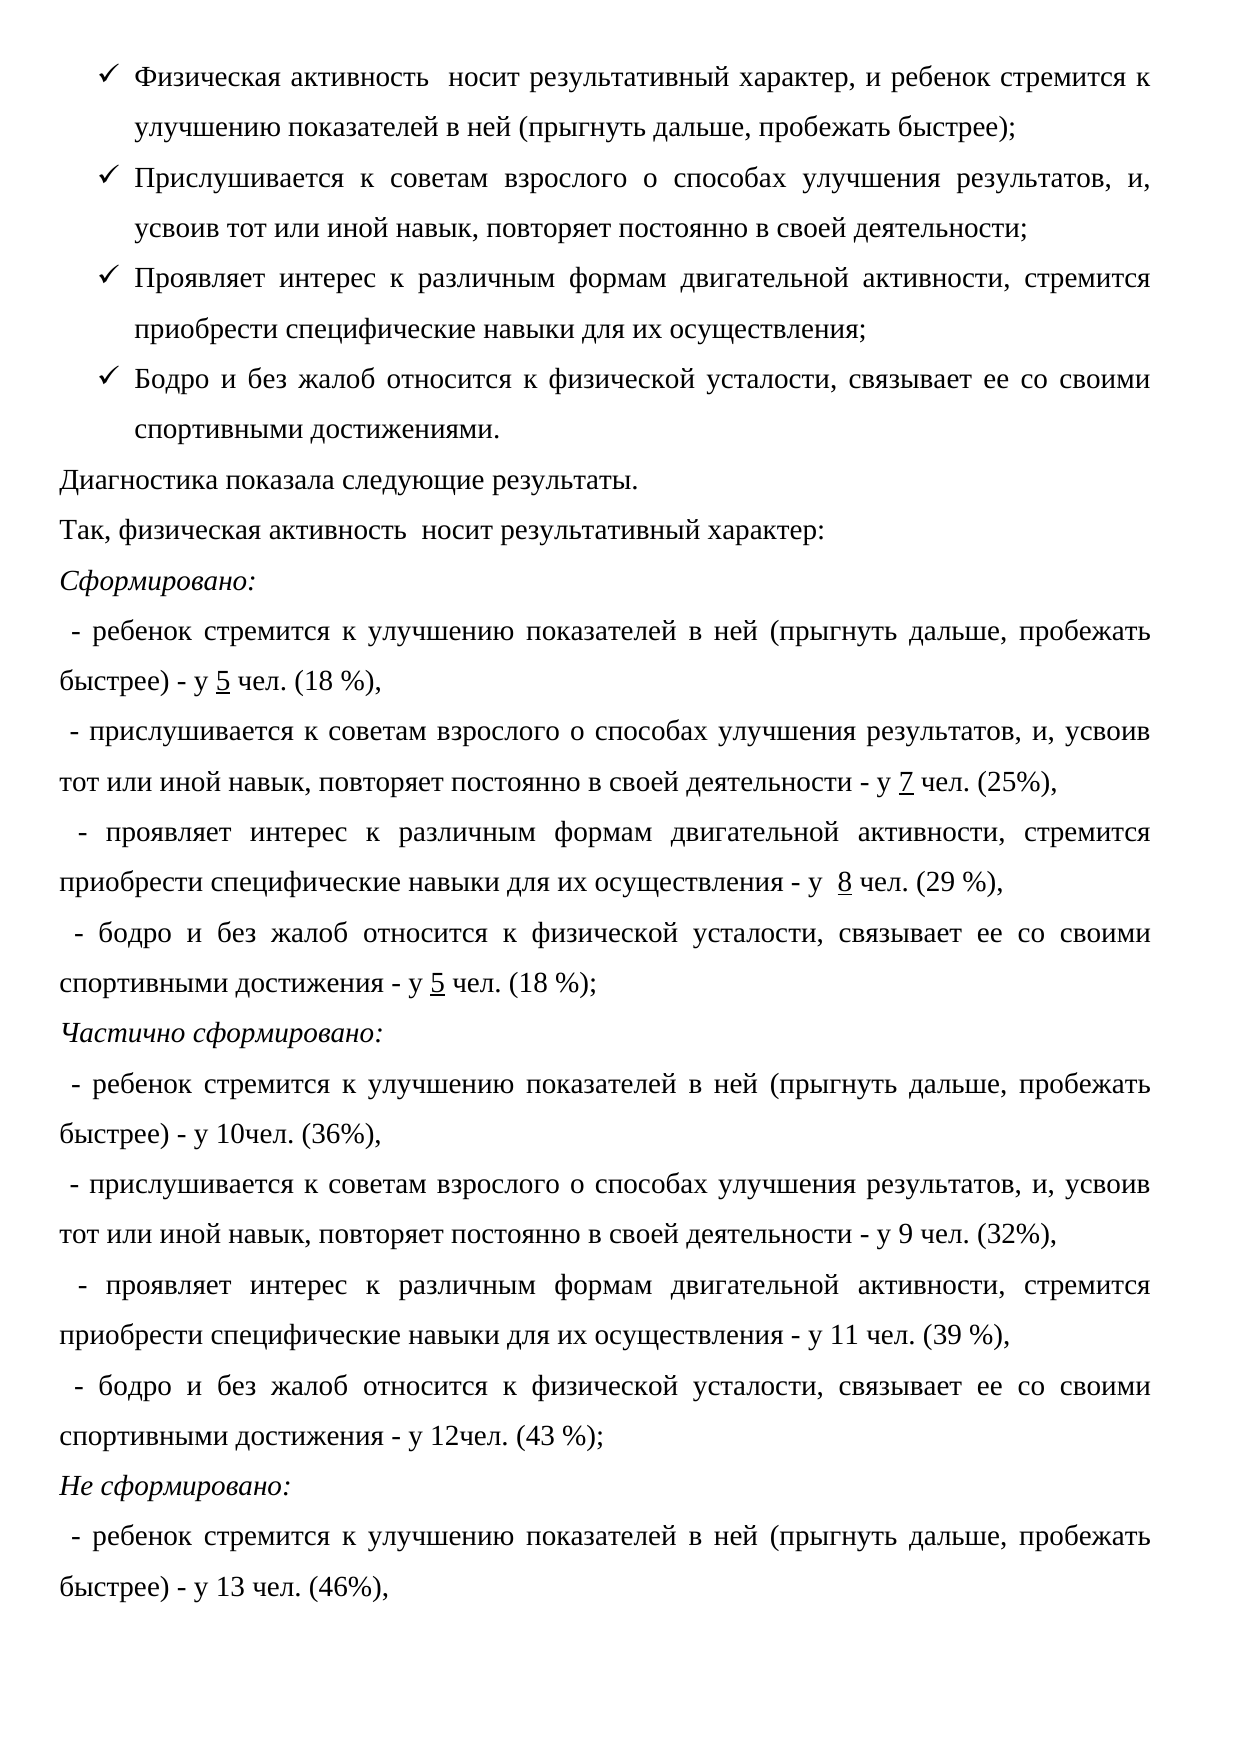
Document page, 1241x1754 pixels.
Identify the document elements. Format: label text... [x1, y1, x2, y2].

list Прислушивается к советам взрослого о способах улучшения результатов, и, усвоив тот или иной навык, повторяет постоянно в своей деятельности; [97, 160, 1152, 244]
list Бодро и без жалоб относится к физической усталости, связывает ее со своими спортивными достижениями. [97, 361, 1152, 445]
text - бодро и без жалоб относится к физической усталости, связывает ее со своими спортивными достижения - у 5 чел. (18 %); [59, 915, 1152, 999]
text - ребенок стремится к улучшению показателей в ней (прыгнуть дальше, пробежать быстрее) - у 5 чел. (18 %), [59, 613, 1152, 697]
text Частично сформировано: [59, 1015, 1152, 1049]
text Сформировано: [59, 563, 1152, 596]
text - проявляет интерес к различным формам двигательной активности, стремится приобрести специфические навыки для их осуществления - у 11 чел. (39 %), [59, 1267, 1152, 1351]
text Так, физическая активность носит результативный характер: [59, 512, 1152, 546]
text - прислушивается к советам взрослого о способах улучшения результатов, и, усвоив тот или иной навык, повторяет постоянно в своей деятельности - у 7 чел. (25%), [59, 713, 1152, 797]
list Физическая активность носит результативный характер, и ребенок стремится к улучшению показателей в ней (прыгнуть дальше, пробежать быстрее); [97, 59, 1152, 143]
text - проявляет интерес к различным формам двигательной активности, стремится приобрести специфические навыки для их осуществления - у 8 чел. (29 %), [59, 814, 1152, 898]
text Диагностика показала следующие результаты. [59, 462, 1152, 496]
text - ребенок стремится к улучшению показателей в ней (прыгнуть дальше, пробежать быстрее) - у 13 чел. (46%), [59, 1518, 1152, 1602]
text - прислушивается к советам взрослого о способах улучшения результатов, и, усвоив тот или иной навык, повторяет постоянно в своей деятельности - у 9 чел. (32%), [59, 1166, 1152, 1250]
text - ребенок стремится к улучшению показателей в ней (прыгнуть дальше, пробежать быстрее) - у 10чел. (36%), [59, 1066, 1152, 1149]
text Не сформировано: [59, 1468, 1152, 1502]
text - бодро и без жалоб относится к физической усталости, связывает ее со своими спортивными достижения - у 12чел. (43 %); [59, 1368, 1152, 1451]
list Проявляет интерес к различным формам двигательной активности, стремится приобрести специфические навыки для их осуществления; [97, 261, 1152, 344]
